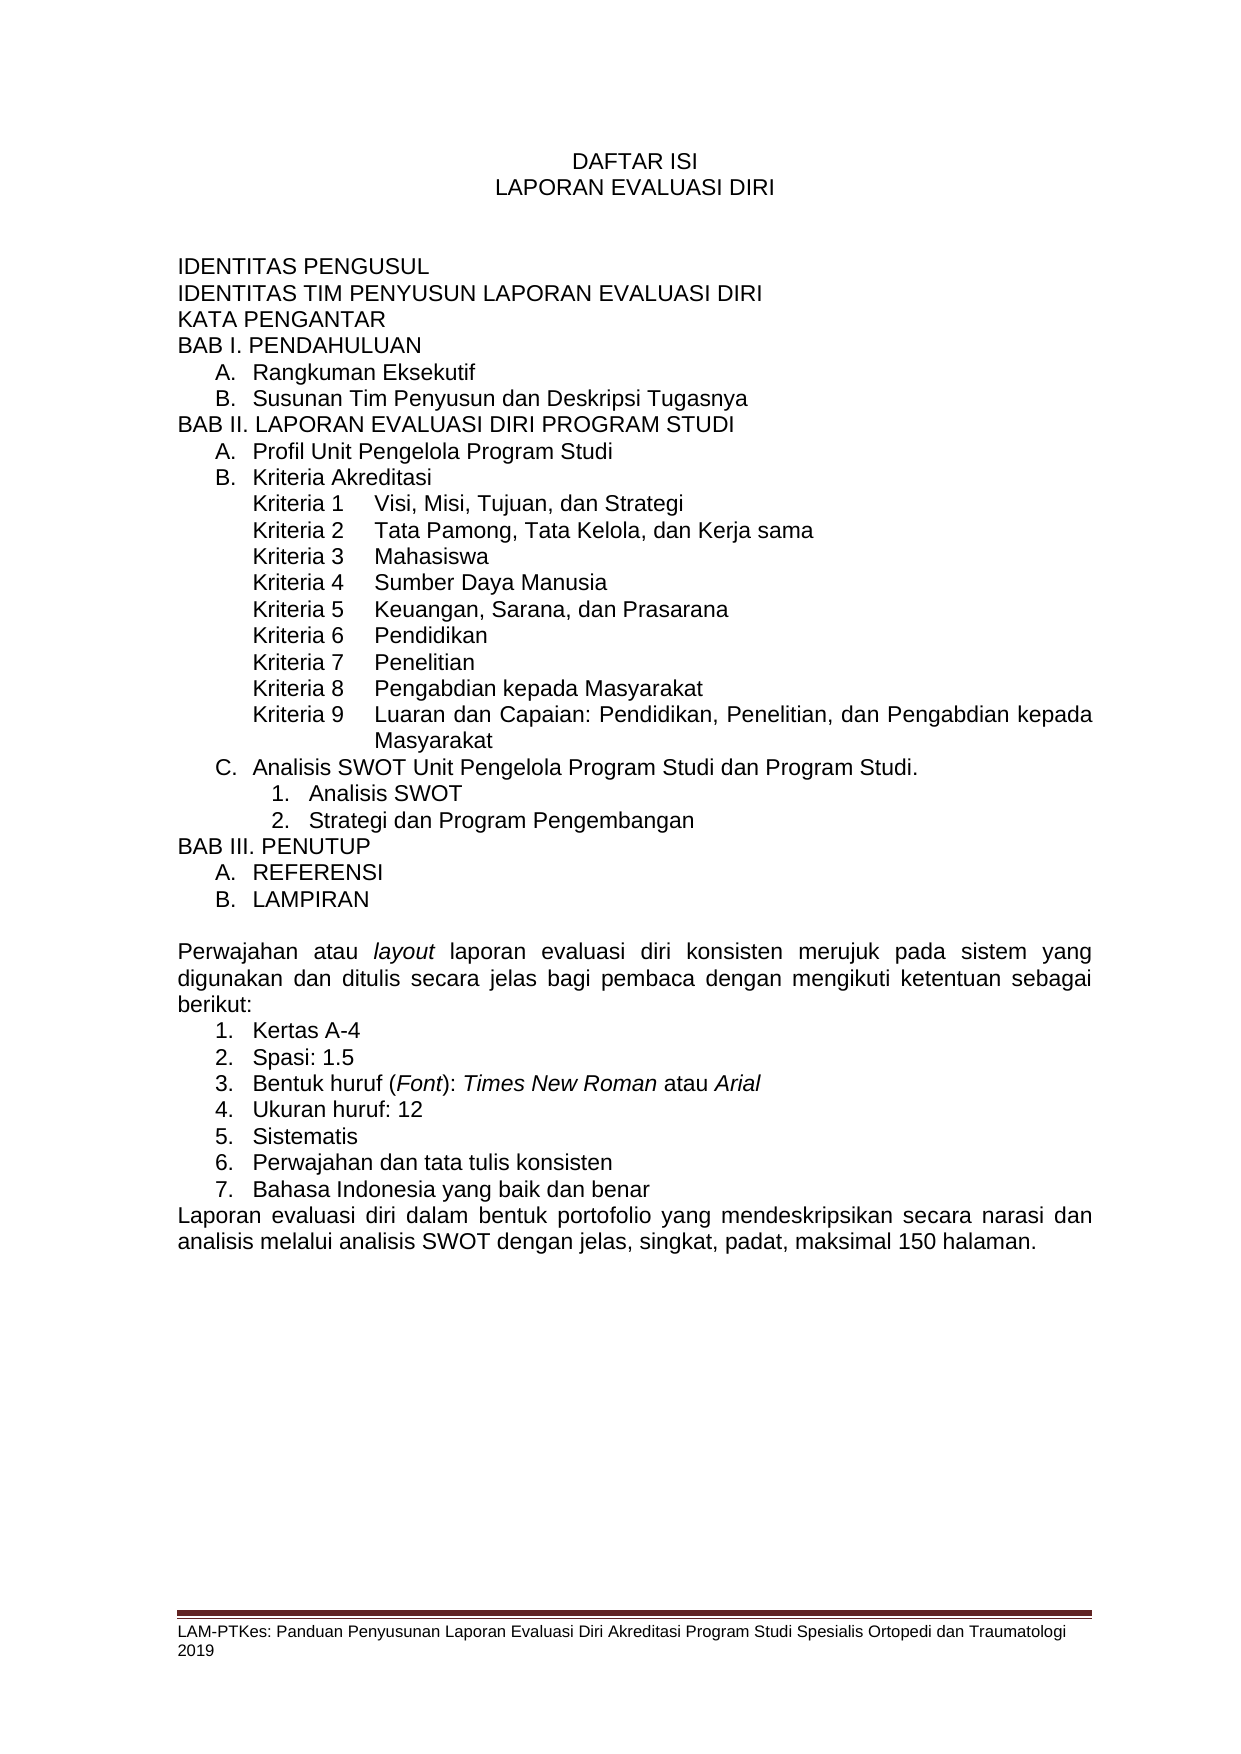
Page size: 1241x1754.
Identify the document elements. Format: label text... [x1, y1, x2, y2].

text DAFTAR ISI [177, 148, 1092, 174]
text LAPORAN EVALUASI DIRI [177, 174, 1092, 200]
list LAMPIRAN [215, 886, 1092, 912]
text Kriteria 5 Keuangan, Sarana, dan Prasarana [252, 596, 1092, 622]
list Perwajahan dan tata tulis konsisten [215, 1149, 1092, 1176]
list Analisis SWOT [271, 780, 1092, 807]
text Kriteria 7 Penelitian [252, 648, 1092, 675]
text Kriteria 3 Mahasiswa [252, 543, 1092, 569]
text BAB III. PENUTUP [177, 833, 1092, 859]
text Kriteria 2 Tata Pamong, Tata Kelola, dan Kerja sama [252, 517, 1092, 543]
list Ukuran huruf: 12 [215, 1096, 1092, 1123]
text KATA PENGANTAR [177, 306, 1092, 332]
text Laporan evaluasi diri dalam bentuk portofolio yang mendeskripsikan secara narasi dan analisis melalui analisis SWOT dengan jelas, singkat, padat, maksimal 150 halaman. [177, 1202, 1092, 1254]
text BAB I. PENDAHULUAN [177, 332, 1092, 358]
text Kriteria 8 Pengabdian kepada Masyarakat [252, 675, 1092, 701]
text Kriteria 6 Pendidikan [252, 622, 1092, 648]
text IDENTITAS PENGUSUL [177, 253, 1092, 279]
list Bahasa Indonesia yang baik dan benar [215, 1176, 1092, 1202]
list Rangkuman Eksekutif [215, 358, 1092, 385]
text IDENTITAS TIM PENYUSUN LAPORAN EVALUASI DIRI [177, 279, 1092, 306]
list REFERENSI [215, 859, 1092, 886]
text BAB II. LAPORAN EVALUASI DIRI PROGRAM STUDI [177, 411, 1092, 438]
text Kriteria 9 Luaran dan Capaian: Pendidikan, Penelitian, dan Pengabdian kepada Masyarakat [252, 701, 1092, 754]
list Strategi dan Program Pengembangan [271, 807, 1092, 833]
list Kertas A-4 [215, 1017, 1092, 1044]
text Kriteria 1 Visi, Misi, Tujuan, dan Strategi [252, 490, 1092, 517]
list Susunan Tim Penyusun dan Deskripsi Tugasnya [215, 385, 1092, 411]
list Profil Unit Pengelola Program Studi [215, 438, 1092, 464]
text Kriteria 4 Sumber Daya Manusia [252, 569, 1092, 596]
text Perwajahan atau layout laporan evaluasi diri konsisten merujuk pada sistem yang digunakan dan ditulis secara jelas bagi pembaca dengan mengikuti ketentuan sebagai berikut: [177, 938, 1092, 1017]
list Kriteria Akreditasi [215, 464, 1092, 490]
list Spasi: 1.5 [215, 1044, 1092, 1070]
list Bentuk huruf (Font): Times New Roman atau Arial [215, 1070, 1092, 1096]
list Analisis SWOT Unit Pengelola Program Studi dan Program Studi. [215, 754, 1092, 780]
list Sistematis [215, 1123, 1092, 1149]
